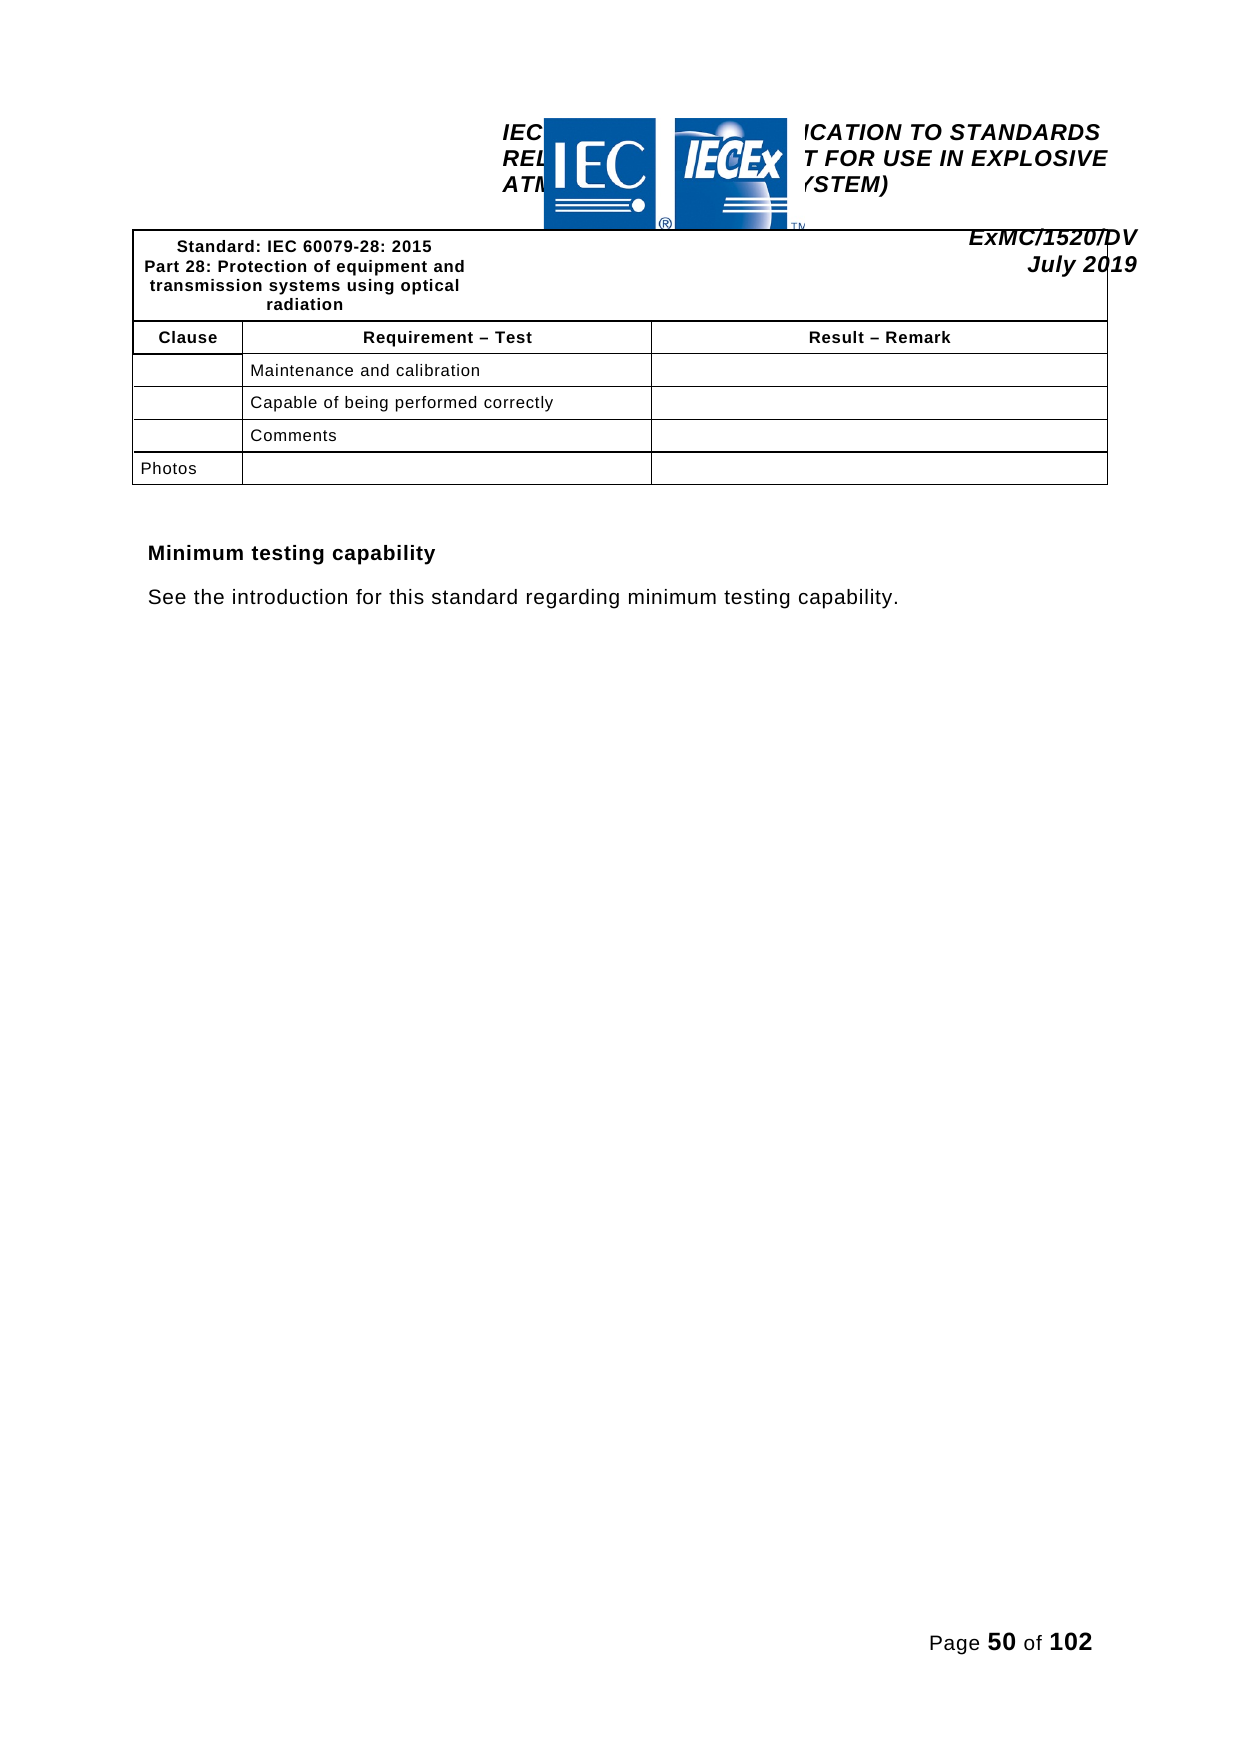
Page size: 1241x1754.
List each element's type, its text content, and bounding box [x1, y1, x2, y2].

text See the introduction for this standard regarding minimum testing capability. [148, 585, 1092, 609]
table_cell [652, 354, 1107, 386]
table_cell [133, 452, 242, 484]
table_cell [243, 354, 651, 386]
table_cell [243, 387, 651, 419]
picture [543, 118, 805, 229]
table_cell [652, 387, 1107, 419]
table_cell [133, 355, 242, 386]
text Minimum testing capability [148, 540, 1092, 564]
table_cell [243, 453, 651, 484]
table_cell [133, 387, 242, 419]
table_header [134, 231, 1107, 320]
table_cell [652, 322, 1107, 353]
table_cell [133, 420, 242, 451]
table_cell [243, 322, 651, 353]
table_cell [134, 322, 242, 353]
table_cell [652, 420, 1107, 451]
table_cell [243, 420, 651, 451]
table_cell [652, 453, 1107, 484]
